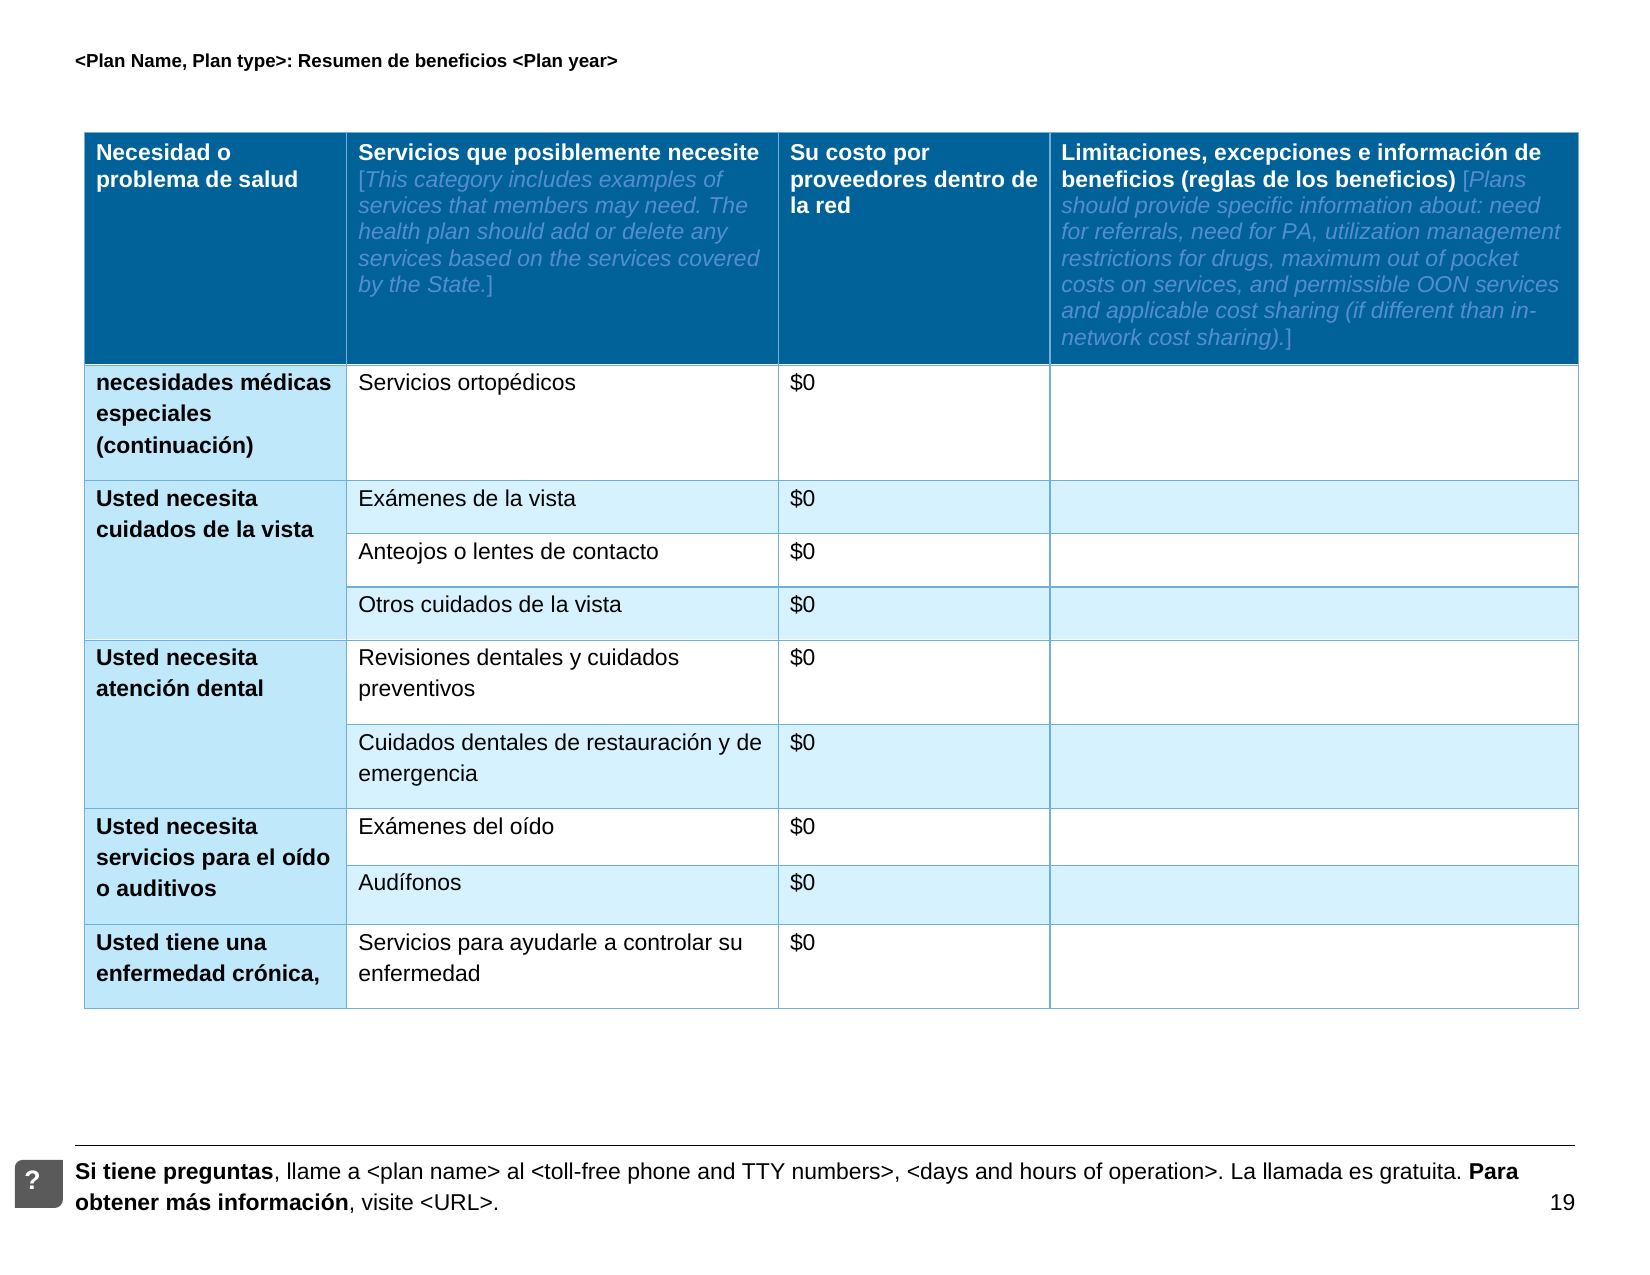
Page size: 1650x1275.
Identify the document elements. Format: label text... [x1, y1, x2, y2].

table_cell Servicios ortopédicos [347, 366, 778, 480]
table_cell [1051, 866, 1578, 924]
table_cell [1051, 809, 1578, 864]
table_cell [1051, 588, 1578, 639]
table_cell $0 [779, 481, 1049, 533]
table_cell $0 [779, 725, 1049, 808]
table_cell Usted necesita ayuda para mejorar o tiene necesidades médicas especiales (continuación) [85, 366, 346, 480]
table_cell Usted necesita atención dental [85, 641, 346, 808]
table_cell Otros cuidados de la vista [347, 588, 778, 639]
table_header Necesidad o problema de salud [85, 133, 346, 364]
table_cell [1051, 534, 1578, 586]
table_cell Audífonos [347, 866, 778, 924]
table_cell $0 [779, 641, 1049, 724]
table_cell $0 [779, 534, 1049, 586]
table_cell $0 [779, 866, 1049, 924]
table_cell [1051, 725, 1578, 808]
table_cell Revisiones dentales y cuidados preventivos [347, 641, 778, 724]
table_cell [1051, 641, 1578, 724]
table_cell [1051, 366, 1578, 480]
table_cell [1051, 925, 1578, 1008]
table_header Su costo por proveedores dentro de la red [779, 133, 1049, 364]
table_cell Usted necesita cuidados de la vista [85, 481, 346, 639]
table_cell $0 [779, 588, 1049, 639]
table_cell $0 [779, 366, 1049, 480]
table_cell Anteojos o lentes de contacto [347, 534, 778, 586]
table_cell [1051, 481, 1578, 533]
table_cell Usted necesita servicios para el oído o auditivos [85, 809, 346, 924]
table_cell Usted tiene una enfermedad crónica, como diabetes o enfermedad del corazón [85, 925, 346, 1008]
table_cell Exámenes del oído [347, 809, 778, 864]
table_header Limitaciones, excepciones e información de beneficios (reglas de los beneficios) [Plans should provide specific information about: need for referrals, need for PA, utilization management restrictions for drugs, maximum out of pocket costs on services, and permissible OON services and applicable cost sharing (if different than in-network cost sharing).] [1051, 133, 1578, 364]
table_cell $0 [779, 809, 1049, 864]
table_cell Servicios para ayudarle a controlar su enfermedad [347, 925, 778, 1008]
table_cell Exámenes de la vista [347, 481, 778, 533]
table_cell Cuidados dentales de restauración y de emergencia [347, 725, 778, 808]
table_cell $0 [779, 925, 1049, 1008]
table_header Servicios que posiblemente necesite [This category includes examples of services that members may need. The health plan should add or delete any services based on the services covered by the State.] [347, 133, 778, 364]
